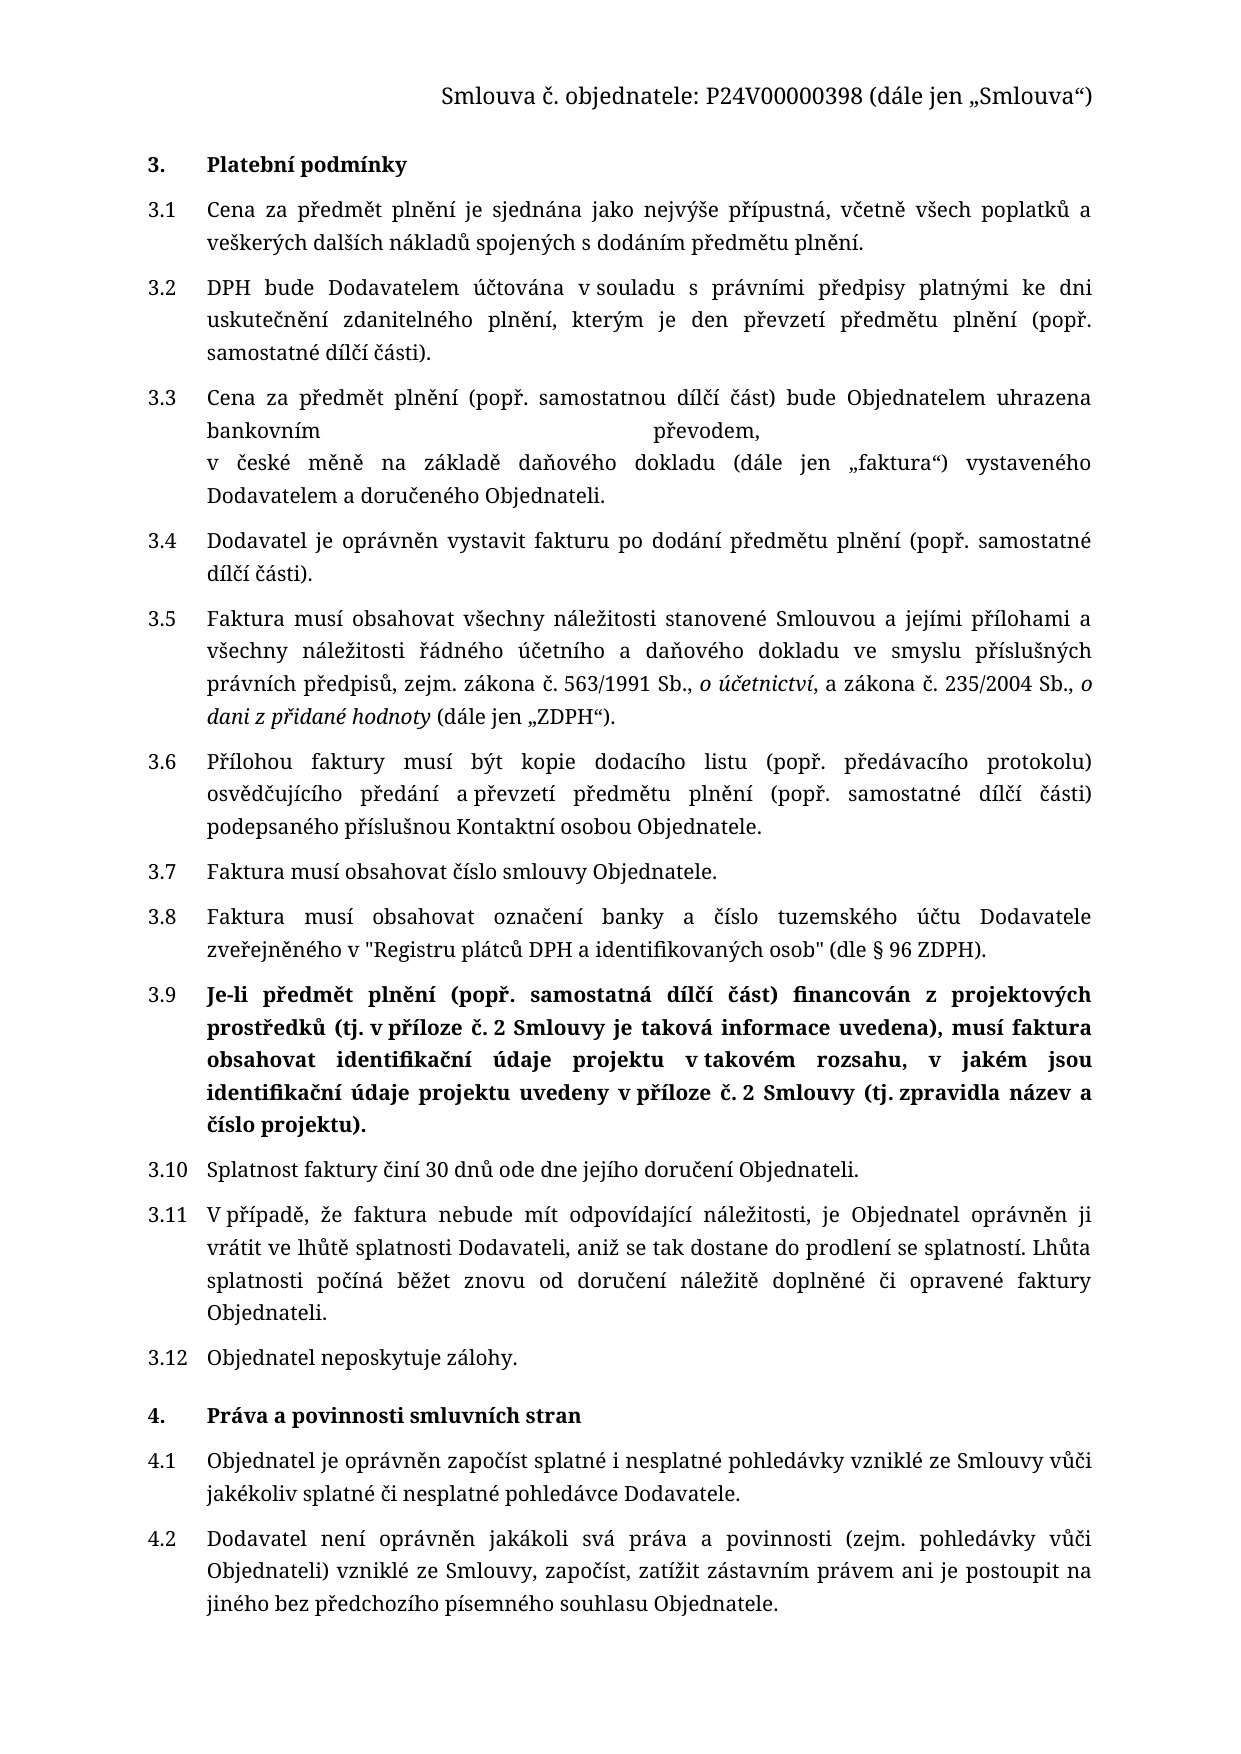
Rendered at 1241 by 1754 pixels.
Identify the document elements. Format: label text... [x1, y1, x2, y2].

list Přílohou faktury musí být kopie dodacího listu (popř. předávacího protokolu) osvědčujícího předání a převzetí předmětu plnění (popř. samostatné dílčí části) podepsaného příslušnou Kontaktní osobou Objednatele. [148, 747, 1093, 841]
list Faktura musí obsahovat označení banky a číslo tuzemského účtu Dodavatele zveřejněného v "Registru plátců DPH a identifikovaných osob" (dle § 96 ZDPH). [148, 902, 1093, 963]
list V případě, že faktura nebude mít odpovídající náležitosti, je Objednatel oprávněn ji vrátit ve lhůtě splatnosti Dodavateli, aniž se tak dostane do prodlení se splatností. Lhůta splatnosti počíná běžet znovu od doručení náležitě doplněné či opravené faktury Objednateli. [148, 1201, 1093, 1327]
list Splatnost faktury činí 30 dnů ode dne jejího doručení Objednateli. [148, 1156, 1093, 1184]
list Je-li předmět plnění (popř. samostatná dílčí část) financován z projektových prostředků (tj. v příloze č. 2 Smlouvy je taková informace uvedena), musí faktura obsahovat identifikační údaje projektu v takovém rozsahu, v jakém jsou identifikační údaje projektu uvedeny v příloze č. 2 Smlouvy (tj. zpravidla název a číslo projektu). [148, 980, 1093, 1139]
list Objednatel neposkytuje zálohy. [148, 1343, 1093, 1372]
list Dodavatel není oprávněn jakákoli svá práva a povinnosti (zejm. pohledávky vůči Objednateli) vzniklé ze Smlouvy, započíst, zatížit zástavním právem ani je postoupit na jiného bez předchozího písemného souhlasu Objednatele. [148, 1524, 1093, 1618]
list Faktura musí obsahovat číslo smlouvy Objednatele. [148, 857, 1093, 886]
list Cena za předmět plnění (popř. samostatnou dílčí část) bude Objednatelem uhrazena bankovním převodem, v české měně na základě daňového dokladu (dále jen „faktura“) vystaveného Dodavatelem a doručeného Objednateli. [148, 383, 1093, 509]
list Práva a povinnosti smluvních stran [148, 1401, 1093, 1429]
list Platební podmínky [148, 150, 1093, 179]
list Faktura musí obsahovat všechny náležitosti stanovené Smlouvou a jejími přílohami a všechny náležitosti řádného účetního a daňového dokladu ve smyslu příslušných právních předpisů, zejm. zákona č. 563/1991 Sb., o účetnictví, a zákona č. 235/2004 Sb., o dani z přidané hodnoty (dále jen „ZDPH“). [148, 604, 1093, 730]
list Cena za předmět plnění je sjednána jako nejvýše přípustná, včetně všech poplatků a veškerých dalších nákladů spojených s dodáním předmětu plnění. [148, 195, 1093, 256]
list Objednatel je oprávněn započíst splatné i nesplatné pohledávky vzniklé ze Smlouvy vůči jakékoliv splatné či nesplatné pohledávce Dodavatele. [148, 1446, 1093, 1507]
list DPH bude Dodavatelem účtována v souladu s právními předpisy platnými ke dni uskutečnění zdanitelného plnění, kterým je den převzetí předmětu plnění (popř. samostatné dílčí části). [148, 273, 1093, 367]
list Dodavatel je oprávněn vystavit fakturu po dodání předmětu plnění (popř. samostatné dílčí části). [148, 526, 1093, 587]
